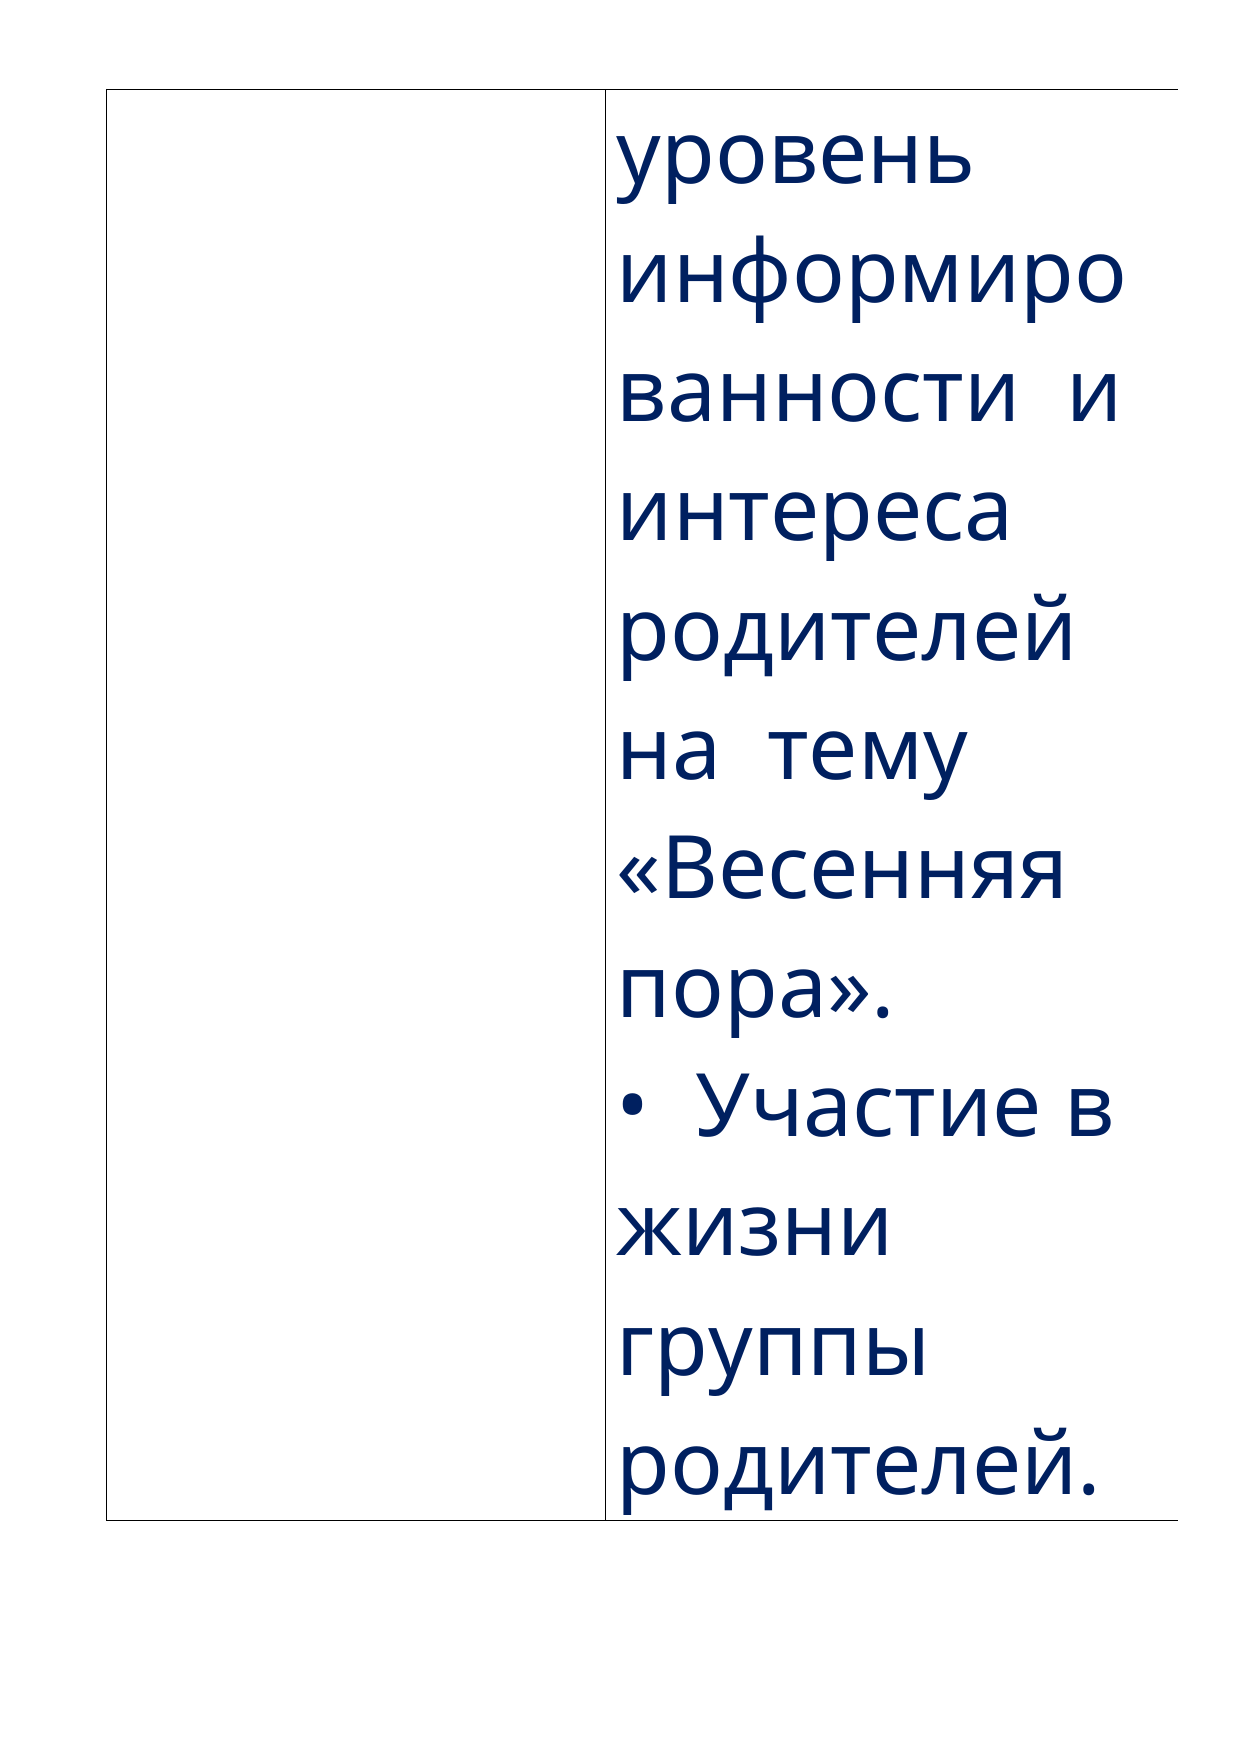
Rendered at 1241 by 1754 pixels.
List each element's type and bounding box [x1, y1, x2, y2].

table_cell [107, 90, 605, 1520]
